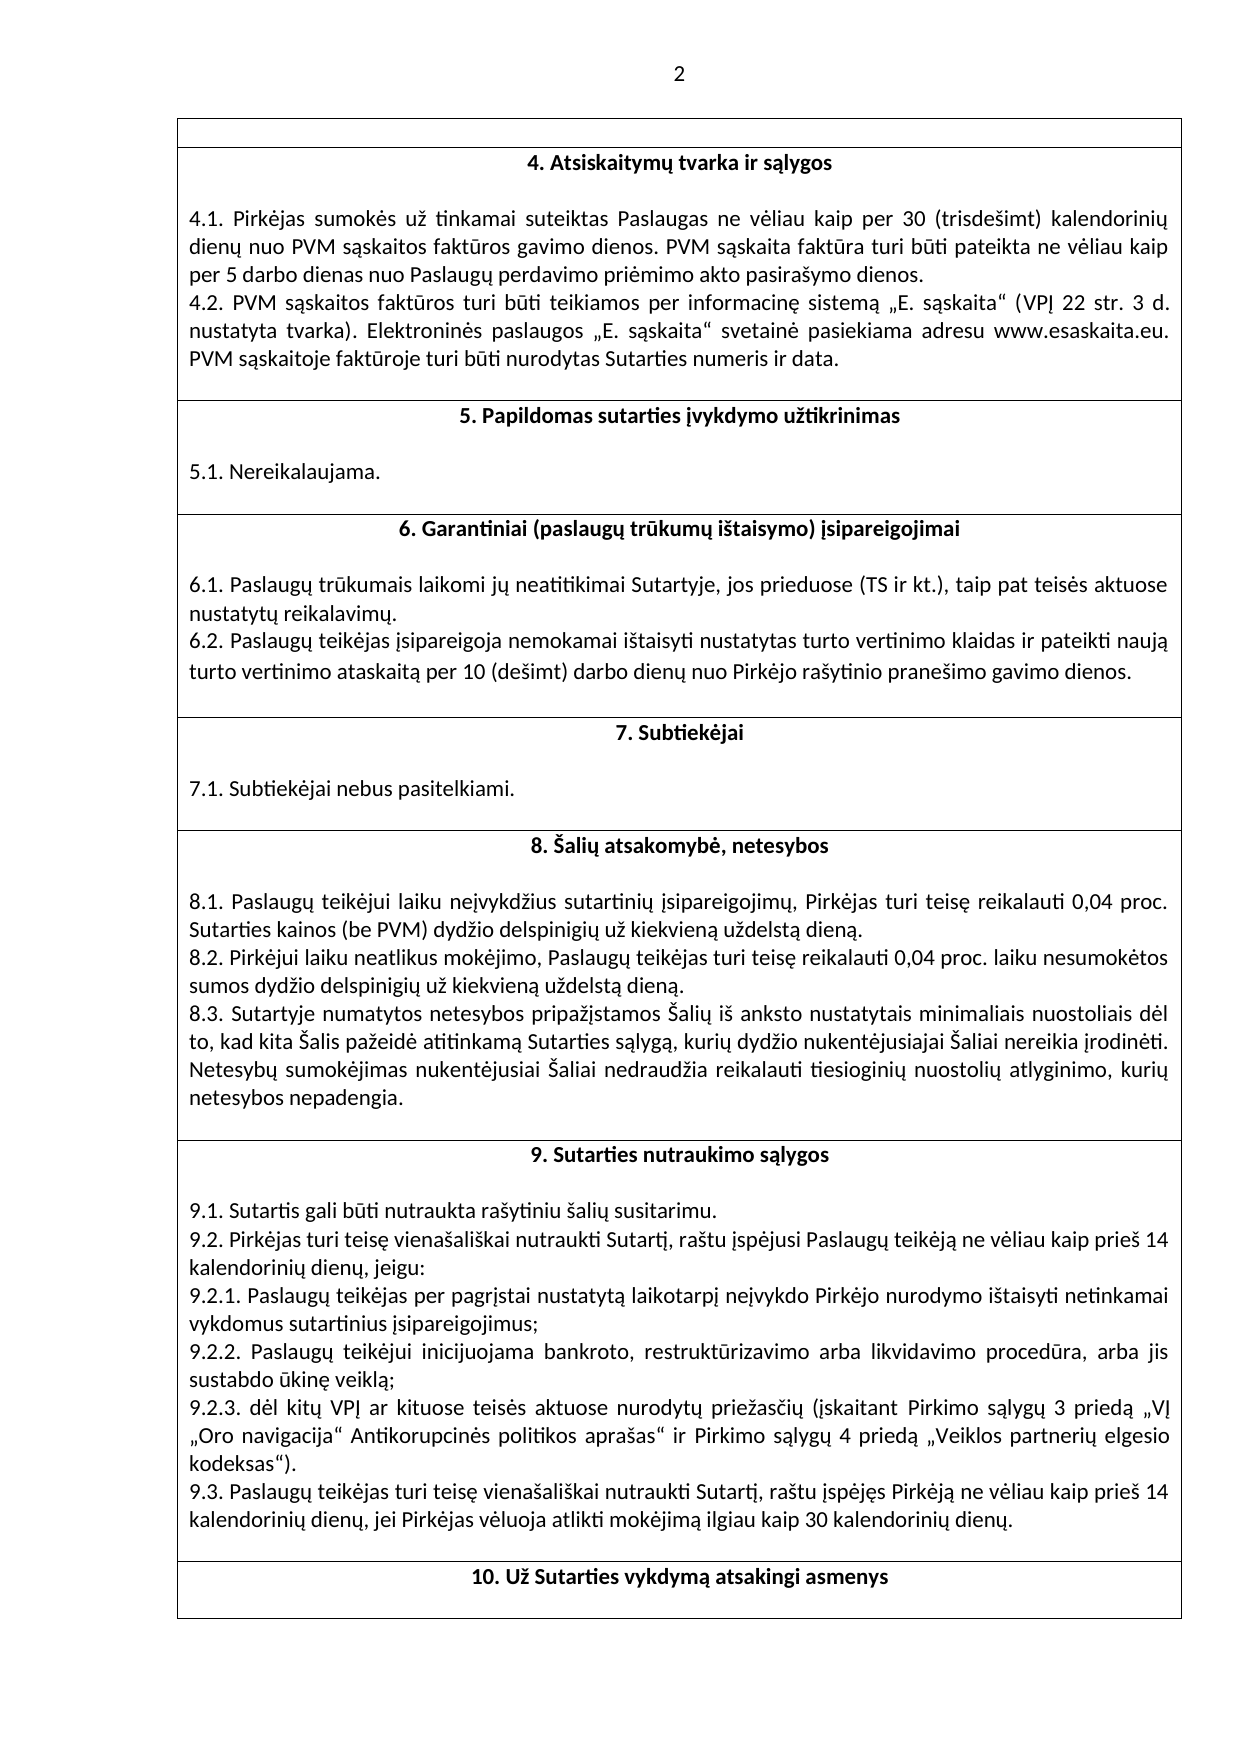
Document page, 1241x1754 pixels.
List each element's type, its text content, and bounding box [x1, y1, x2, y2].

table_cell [178, 119, 1181, 147]
table_cell 5. Papildomas sutarties įvykdymo užtikrinimas 5.1. Nereikalaujama. [178, 401, 1181, 513]
table_cell 6. Garantiniai (paslaugų trūkumų ištaisymo) įsipareigojimai 6.1. Paslaugų trūkumais laikomi jų neatitikimai Sutartyje, jos prieduose (TS ir kt.), taip pat teisės aktuose nustatytų reikalavimų. 6.2. Paslaugų teikėjas įsipareigoja nemokamai ištaisyti nustatytas turto vertinimo klaidas ir pateikti naują turto vertinimo ataskaitą per 10 (dešimt) darbo dienų nuo Pirkėjo rašytinio pranešimo gavimo dienos. [178, 515, 1181, 717]
table_cell 4. Atsiskaitymų tvarka ir sąlygos 4.1. Pirkėjas sumokės už tinkamai suteiktas Paslaugas ne vėliau kaip per 30 (trisdešimt) kalendorinių dienų nuo PVM sąskaitos faktūros gavimo dienos. PVM sąskaita faktūra turi būti pateikta ne vėliau kaip per 5 darbo dienas nuo Paslaugų perdavimo priėmimo akto pasirašymo dienos. 4.2. PVM sąskaitos faktūros turi būti teikiamos per informacinę sistemą „E. sąskaita“ (VPĮ 22 str. 3 d. nustatyta tvarka). Elektroninės paslaugos „E. sąskaita“ svetainė pasiekiama adresu www.esaskaita.eu. PVM sąskaitoje faktūroje turi būti nurodytas Sutarties numeris ir data. [178, 148, 1181, 400]
table_cell 7. Subtiekėjai 7.1. Subtiekėjai nebus pasitelkiami. [178, 718, 1181, 830]
table_cell 8. Šalių atsakomybė, netesybos 8.1. Paslaugų teikėjui laiku neįvykdžius sutartinių įsipareigojimų, Pirkėjas turi teisę reikalauti 0,04 proc. Sutarties kainos (be PVM) dydžio delspinigių už kiekvieną uždelstą dieną. 8.2. Pirkėjui laiku neatlikus mokėjimo, Paslaugų teikėjas turi teisę reikalauti 0,04 proc. laiku nesumokėtos sumos dydžio delspinigių už kiekvieną uždelstą dieną. 8.3. Sutartyje numatytos netesybos pripažįstamos Šalių iš anksto nustatytais minimaliais nuostoliais dėl to, kad kita Šalis pažeidė atitinkamą Sutarties sąlygą, kurių dydžio nukentėjusiajai Šaliai nereikia įrodinėti. Netesybų sumokėjimas nukentėjusiai Šaliai nedraudžia reikalauti tiesioginių nuostolių atlyginimo, kurių netesybos nepadengia. [178, 831, 1181, 1139]
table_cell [178, 1562, 1181, 1618]
table_cell 9. Sutarties nutraukimo sąlygos 9.1. Sutartis gali būti nutraukta rašytiniu šalių susitarimu. 9.2. Pirkėjas turi teisę vienašališkai nutraukti Sutartį, raštu įspėjusi Paslaugų teikėją ne vėliau kaip prieš 14 kalendorinių dienų, jeigu: 9.2.1. Paslaugų teikėjas per pagrįstai nustatytą laikotarpį neįvykdo Pirkėjo nurodymo ištaisyti netinkamai vykdomus sutartinius įsipareigojimus; 9.2.2. Paslaugų teikėjui inicijuojama bankroto, restruktūrizavimo arba likvidavimo procedūra, arba jis sustabdo ūkinę veiklą; 9.2.3. dėl kitų VPĮ ar kituose teisės aktuose nurodytų priežasčių (įskaitant Pirkimo sąlygų 3 priedą „VĮ „Oro navigacija“ Antikorupcinės politikos aprašas“ ir Pirkimo sąlygų 4 priedą „Veiklos partnerių elgesio kodeksas“). 9.3. Paslaugų teikėjas turi teisę vienašališkai nutraukti Sutartį, raštu įspėjęs Pirkėją ne vėliau kaip prieš 14 kalendorinių dienų, jei Pirkėjas vėluoja atlikti mokėjimą ilgiau kaip 30 kalendorinių dienų. [178, 1141, 1181, 1561]
